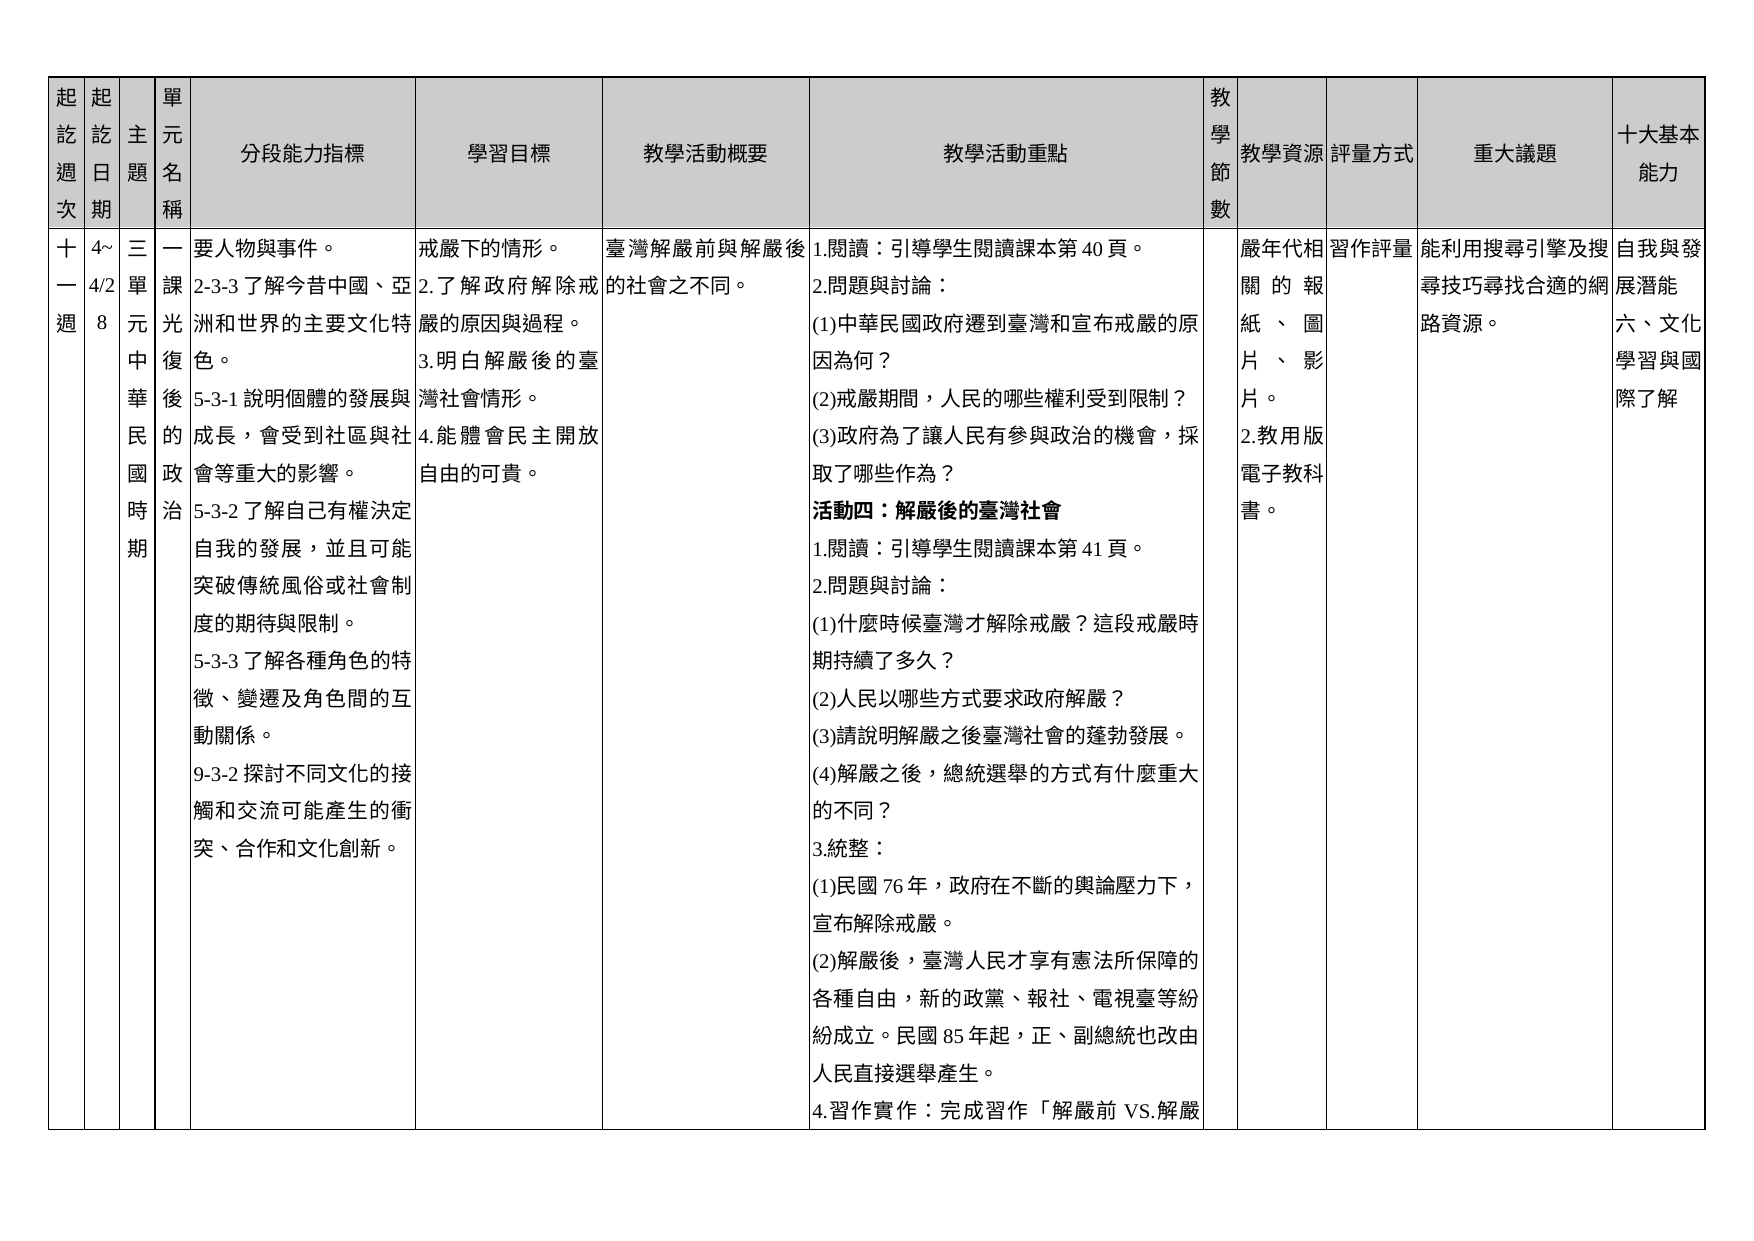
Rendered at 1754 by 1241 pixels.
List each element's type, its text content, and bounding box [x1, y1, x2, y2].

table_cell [191, 229, 415, 1128]
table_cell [416, 229, 602, 1128]
table_cell 第三單元中華民國時期 [120, 229, 154, 1128]
table_header 十大基本能力 [1613, 78, 1704, 227]
table_cell 一、了解自我與發展潛能 六、文化學習與國際了解 [1613, 229, 1704, 1128]
table_cell 第一課光復後的政治 [156, 229, 190, 1128]
table_header 評量方式 [1327, 78, 1417, 227]
table_cell 【資訊教育】能利用搜尋引擎及搜尋技巧尋找合適的網路資源。 [1418, 229, 1612, 1128]
table_header 分段能力指標 [191, 78, 415, 227]
table_cell 透過統整活動，整理臺灣解嚴前與解嚴後的社會之不同。 [603, 229, 809, 1128]
table_header 起訖日期 [85, 78, 119, 227]
table_header 主題 [120, 78, 154, 227]
table_cell 3 [1204, 229, 1237, 1128]
table_header 教學活動概要 [603, 78, 809, 227]
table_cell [810, 229, 1203, 1128]
table_header 學習目標 [416, 78, 602, 227]
table_cell 1.蒐集戒嚴年代相關的報紙、圖片、影片。 2.教用版電子教科書。 [1238, 229, 1326, 1128]
table_header 單元名稱 [156, 78, 190, 227]
table_header 教學節數 [1204, 78, 1237, 227]
table_header 起訖週次 [49, 78, 84, 227]
table_header 教學資源 [1238, 78, 1326, 227]
table_cell 4/24~4/28 [85, 229, 119, 1128]
table_cell 第十一週 [49, 229, 84, 1128]
table_cell 口頭評量 習作評量 [1327, 229, 1417, 1128]
table_header 教學活動重點 [810, 78, 1203, 227]
table_header 重大議題 [1418, 78, 1612, 227]
